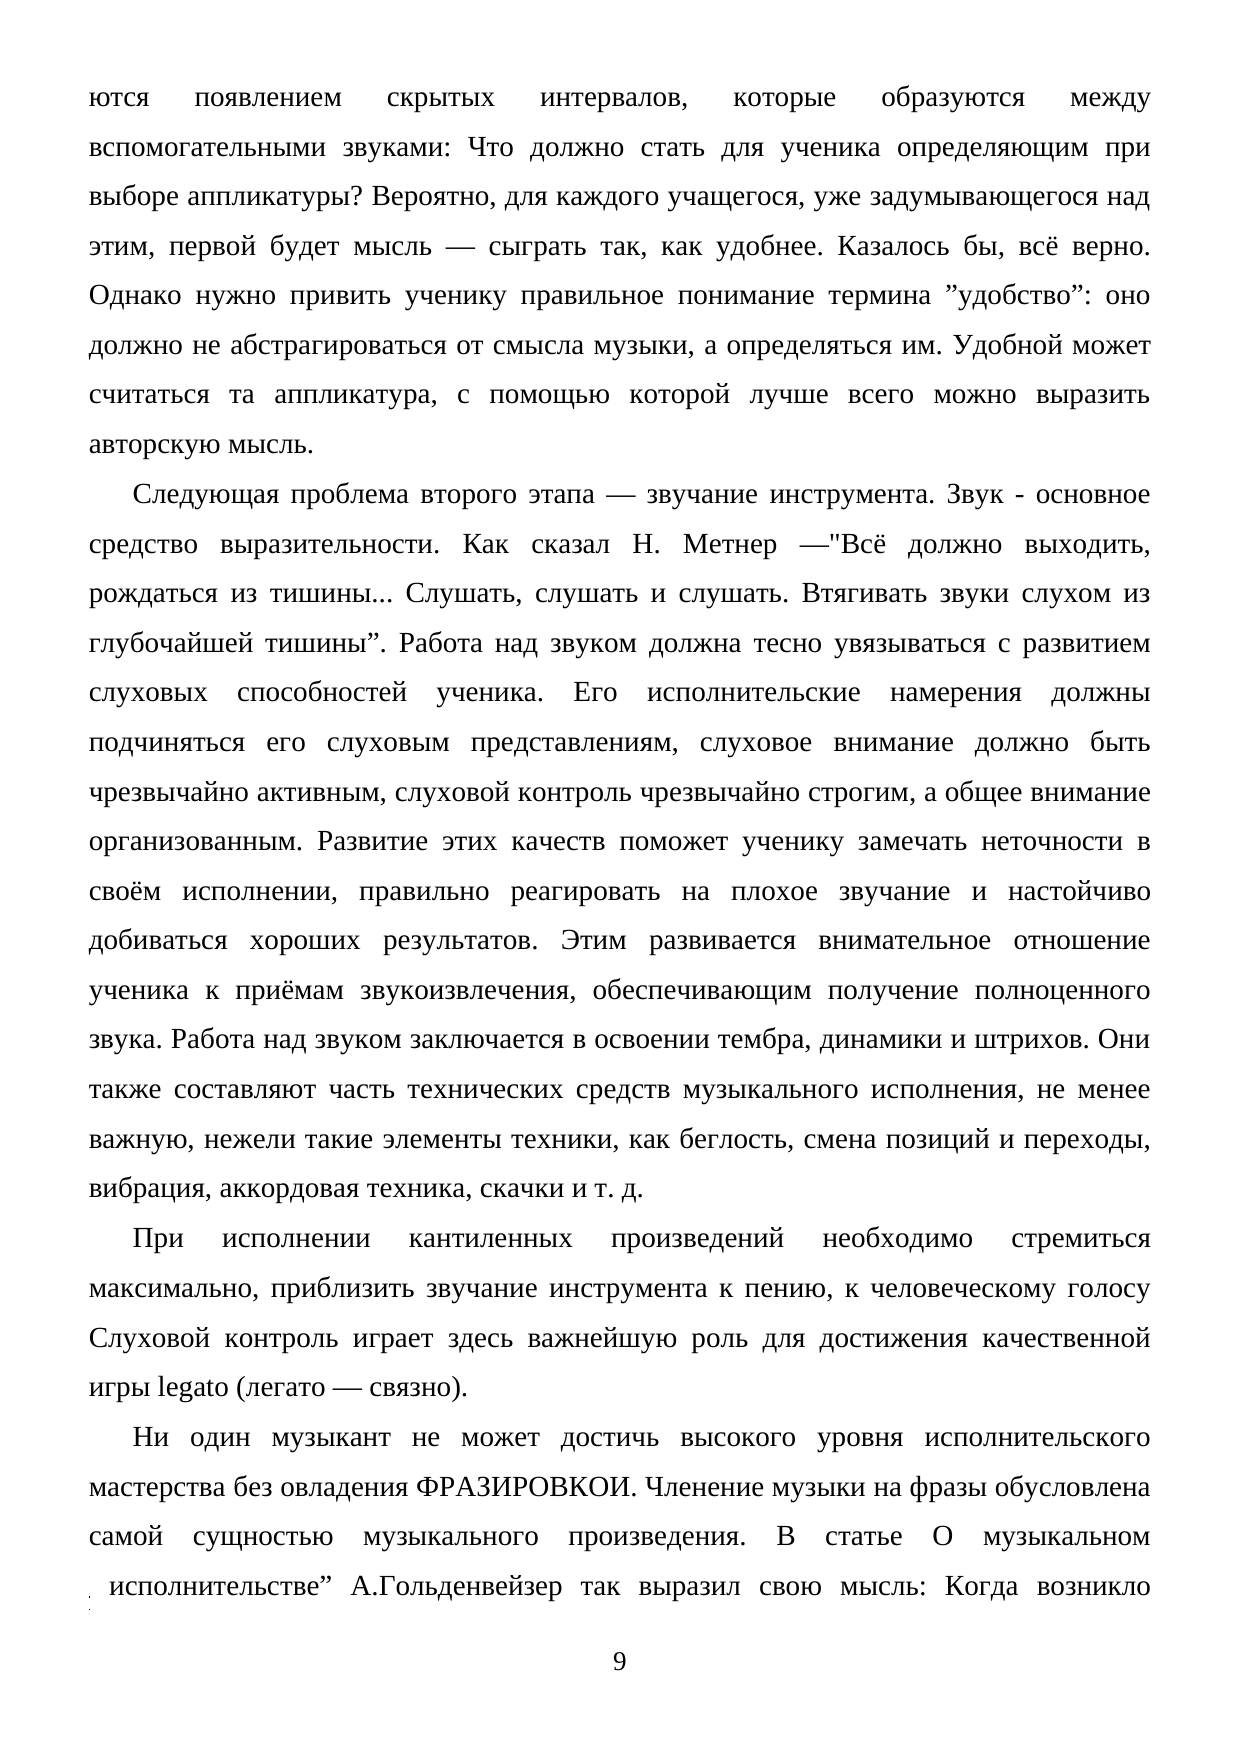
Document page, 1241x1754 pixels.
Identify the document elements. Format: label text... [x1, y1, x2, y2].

text ются появлением скрытых интервалов, которые образуются между вспомогательными звуками: Что должно стать для ученика определяющим при выборе аппликатуры? Вероятно, для каждого учащегося, уже задумывающегося над этим, первой будет мысль — сыграть так, как удобнее. Казалось бы, всё верно. Однако нужно привить ученику правильное понимание термина ”удобство”: оно должно не абстрагироваться от смысла музыки, а определяться им. Удобной может считаться та аппликатура, с помощью которой лучше всего можно выразить авторскую мысль. [88, 79, 1152, 460]
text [88, 1419, 1152, 1602]
text При исполнении кантиленных произведений необходимо стремиться максимально, приблизить звучание инструмента к пению, к человеческому голосу Слуховой контроль играет здесь важнейшую роль для достижения качественной игры legato (легато — связно). [88, 1221, 1152, 1403]
text Следующая проблема второго этапа — звучание инструмента. Звук - основное средство выразительности. Как сказал Н. Метнер —"Всё должно выходить, рождаться из тишины... Слушать, слушать и слушать. Втягивать звуки слухом из глубочайшей тишины”. Работа над звуком должна тесно увязываться с развитием слуховых способностей ученика. Его исполнительские намерения должны подчиняться его слуховым представлениям, слуховое внимание должно быть чрезвычайно активным, слуховой контроль чрезвычайно строгим, а общее внимание организованным. Развитие этих качеств поможет ученику замечать неточности в своём исполнении, правильно реагировать на плохое звучание и настойчиво добиваться хороших результатов. Этим развивается внимательное отношение ученика к приёмам звукоизвлечения, обеспечивающим получение полноценного звука. Работа над звуком заключается в освоении тембра, динамики и штрихов. Они также составляют часть технических средств музыкального исполнения, не менее важную, нежели такие элементы техники, как беглость, смена позиций и переходы, вибрация, аккордовая техника, скачки и т. д. [88, 476, 1152, 1204]
